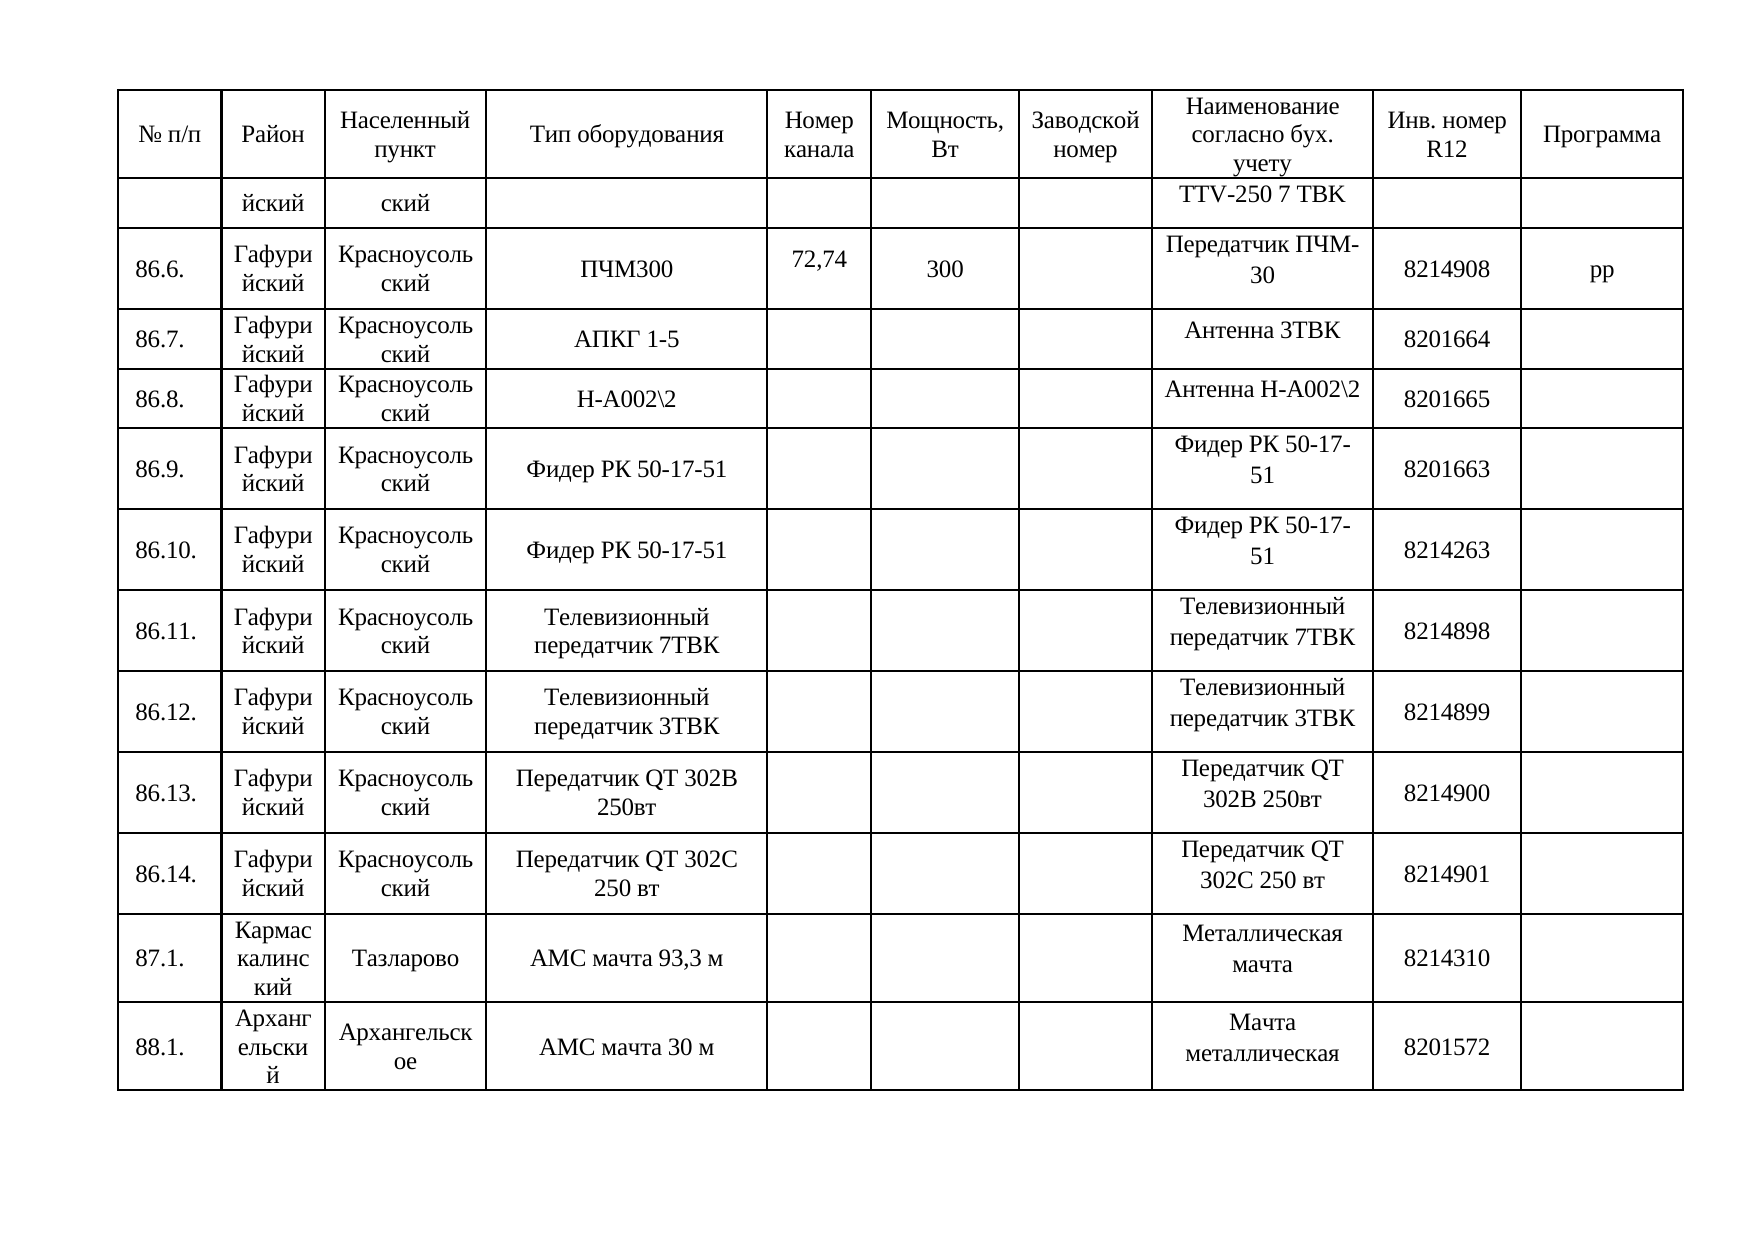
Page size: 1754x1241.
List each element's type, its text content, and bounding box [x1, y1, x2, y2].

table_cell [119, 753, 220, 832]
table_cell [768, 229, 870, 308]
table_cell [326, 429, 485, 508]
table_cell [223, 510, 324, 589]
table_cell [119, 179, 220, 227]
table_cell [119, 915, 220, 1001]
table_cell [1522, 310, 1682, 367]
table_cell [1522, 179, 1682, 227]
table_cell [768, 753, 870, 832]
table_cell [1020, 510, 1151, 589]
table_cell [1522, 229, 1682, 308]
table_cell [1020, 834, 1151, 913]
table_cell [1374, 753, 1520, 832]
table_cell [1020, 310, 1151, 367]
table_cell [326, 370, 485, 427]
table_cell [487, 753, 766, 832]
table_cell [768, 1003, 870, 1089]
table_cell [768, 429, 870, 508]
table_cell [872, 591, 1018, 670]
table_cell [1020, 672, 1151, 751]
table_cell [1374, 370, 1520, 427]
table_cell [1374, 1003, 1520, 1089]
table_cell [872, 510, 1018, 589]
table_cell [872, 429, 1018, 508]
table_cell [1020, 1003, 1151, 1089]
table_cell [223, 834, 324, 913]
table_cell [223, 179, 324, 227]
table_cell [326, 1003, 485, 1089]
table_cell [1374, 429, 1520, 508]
table_header Мощность, Вт [872, 91, 1018, 177]
table_header Наименование согласно бух. учету [1153, 91, 1372, 177]
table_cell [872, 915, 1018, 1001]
table_header Населенный пункт [326, 91, 485, 177]
table_header Район [223, 91, 324, 177]
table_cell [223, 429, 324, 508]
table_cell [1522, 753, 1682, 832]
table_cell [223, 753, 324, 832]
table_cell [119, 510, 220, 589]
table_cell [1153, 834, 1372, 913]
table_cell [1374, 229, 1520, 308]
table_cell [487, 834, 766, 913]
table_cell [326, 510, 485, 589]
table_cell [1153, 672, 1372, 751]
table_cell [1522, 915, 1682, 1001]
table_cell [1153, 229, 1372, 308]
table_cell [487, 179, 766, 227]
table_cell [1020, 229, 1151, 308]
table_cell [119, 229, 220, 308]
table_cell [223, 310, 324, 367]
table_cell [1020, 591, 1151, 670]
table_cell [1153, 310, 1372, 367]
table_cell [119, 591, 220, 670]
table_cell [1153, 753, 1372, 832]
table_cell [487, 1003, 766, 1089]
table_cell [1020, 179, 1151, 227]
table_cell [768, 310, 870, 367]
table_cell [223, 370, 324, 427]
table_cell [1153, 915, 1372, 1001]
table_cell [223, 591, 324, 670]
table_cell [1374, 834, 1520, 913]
table_header Тип оборудования [487, 91, 766, 177]
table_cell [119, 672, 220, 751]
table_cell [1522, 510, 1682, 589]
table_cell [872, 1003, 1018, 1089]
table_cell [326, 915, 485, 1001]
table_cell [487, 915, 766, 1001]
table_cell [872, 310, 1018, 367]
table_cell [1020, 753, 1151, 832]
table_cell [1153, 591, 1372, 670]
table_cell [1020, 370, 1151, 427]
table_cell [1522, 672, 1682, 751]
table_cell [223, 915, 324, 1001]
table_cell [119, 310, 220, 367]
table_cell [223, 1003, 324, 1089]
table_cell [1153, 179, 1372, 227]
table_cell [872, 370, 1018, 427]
table_header Заводской номер [1020, 91, 1151, 177]
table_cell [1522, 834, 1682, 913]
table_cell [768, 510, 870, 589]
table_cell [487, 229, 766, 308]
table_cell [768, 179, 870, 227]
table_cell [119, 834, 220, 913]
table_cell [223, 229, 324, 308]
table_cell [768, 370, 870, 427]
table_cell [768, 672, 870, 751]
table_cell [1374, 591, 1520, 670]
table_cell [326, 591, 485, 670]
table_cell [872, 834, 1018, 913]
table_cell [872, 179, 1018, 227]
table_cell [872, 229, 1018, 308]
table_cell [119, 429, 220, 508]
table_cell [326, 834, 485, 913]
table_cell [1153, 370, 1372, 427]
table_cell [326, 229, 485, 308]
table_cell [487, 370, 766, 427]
table_header Программа [1522, 91, 1682, 177]
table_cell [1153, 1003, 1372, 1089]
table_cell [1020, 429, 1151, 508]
table_header № п/п [119, 91, 220, 177]
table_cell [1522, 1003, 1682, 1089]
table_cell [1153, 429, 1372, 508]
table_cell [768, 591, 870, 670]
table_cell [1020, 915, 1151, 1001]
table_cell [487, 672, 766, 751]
table_header Номер канала [768, 91, 870, 177]
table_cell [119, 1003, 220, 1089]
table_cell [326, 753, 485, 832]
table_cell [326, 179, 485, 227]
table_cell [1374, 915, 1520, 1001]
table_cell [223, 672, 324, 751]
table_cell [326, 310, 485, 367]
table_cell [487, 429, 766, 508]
table_header Инв. номер R12 [1374, 91, 1520, 177]
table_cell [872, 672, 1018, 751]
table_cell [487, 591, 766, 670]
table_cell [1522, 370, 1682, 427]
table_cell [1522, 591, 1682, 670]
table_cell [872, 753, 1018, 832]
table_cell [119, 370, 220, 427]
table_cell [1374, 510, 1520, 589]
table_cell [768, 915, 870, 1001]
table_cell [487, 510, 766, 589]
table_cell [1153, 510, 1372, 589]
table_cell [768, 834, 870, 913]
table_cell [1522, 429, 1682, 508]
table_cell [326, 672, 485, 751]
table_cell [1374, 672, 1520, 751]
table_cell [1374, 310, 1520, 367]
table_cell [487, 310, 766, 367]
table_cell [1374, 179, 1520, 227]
